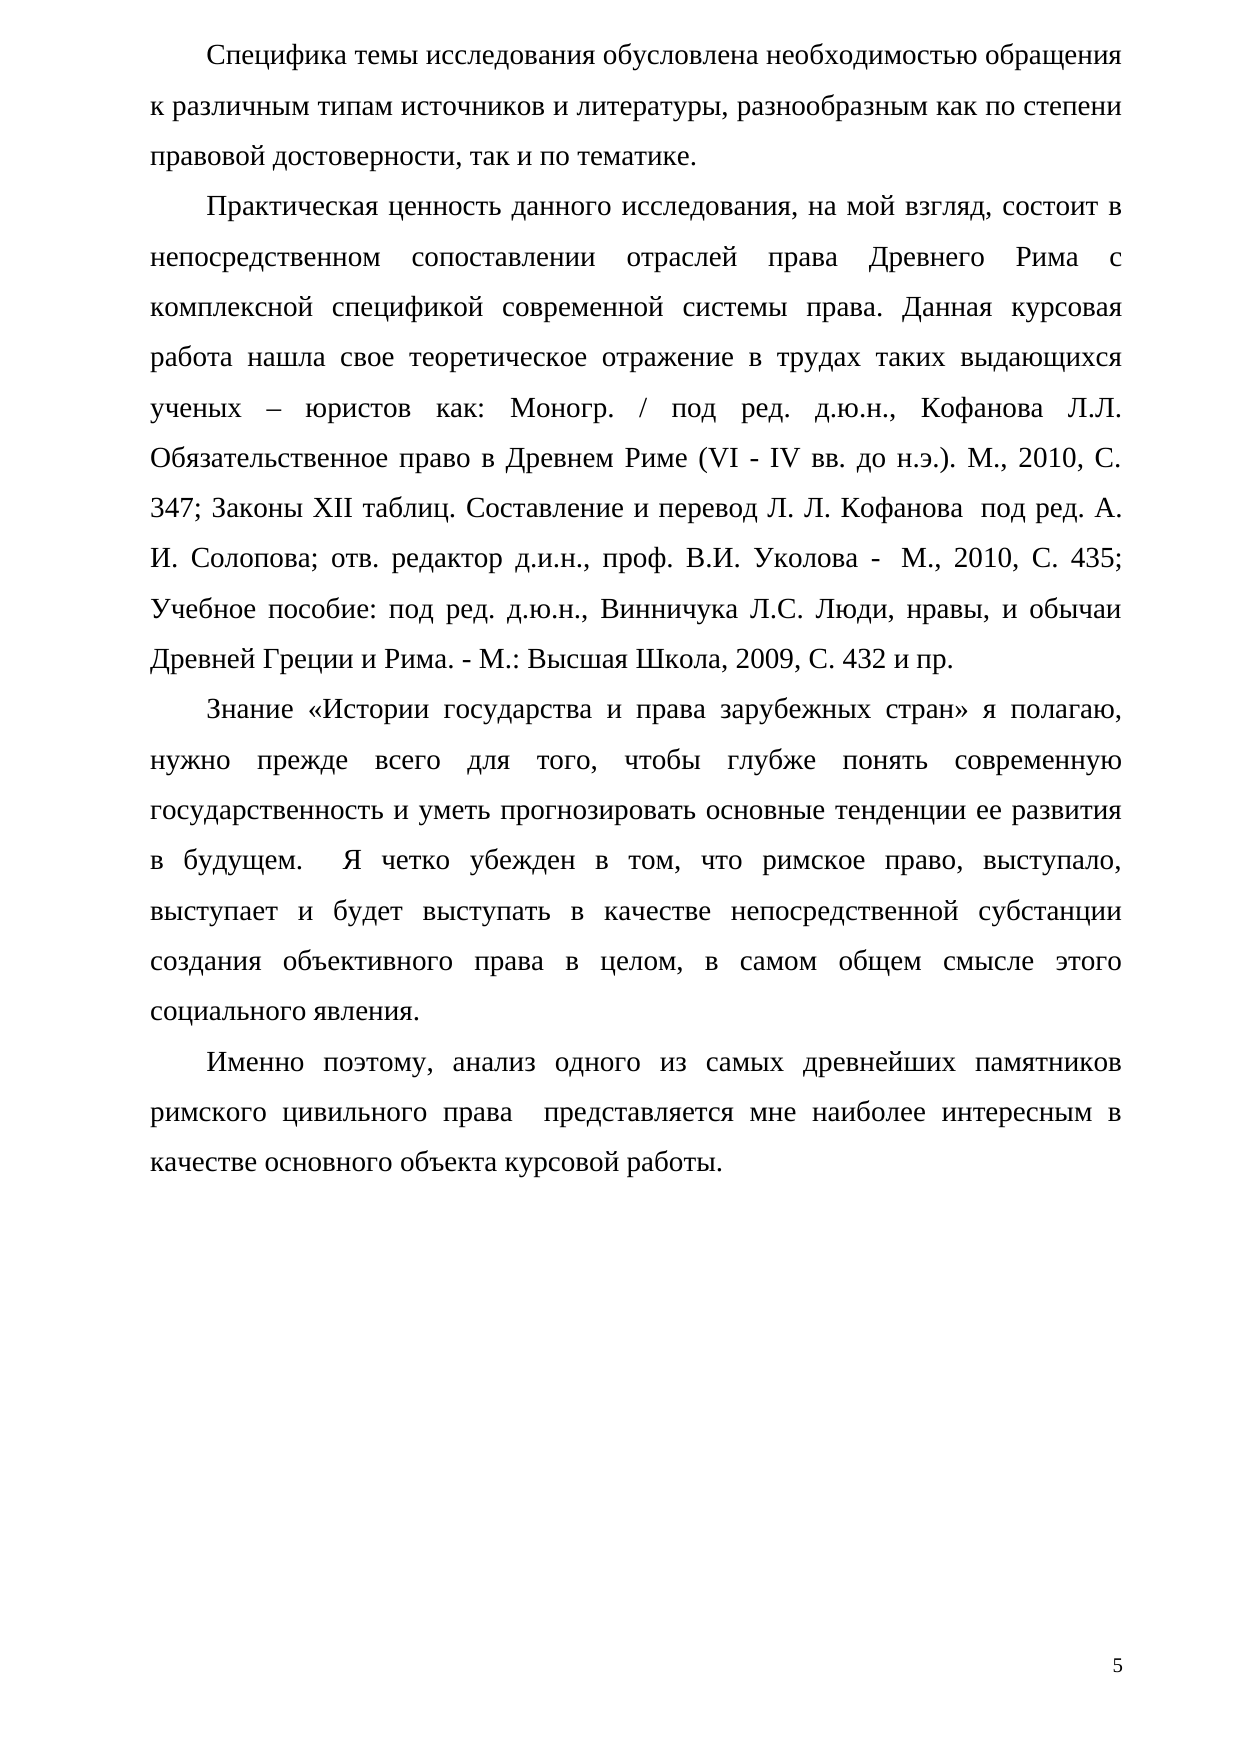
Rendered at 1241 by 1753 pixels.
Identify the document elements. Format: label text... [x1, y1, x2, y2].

text Практическая ценность данного исследования, на мой взгляд, состоит в непосредственном сопоставлении отраслей права Древнего Рима с комплексной спецификой современной системы права. Данная курсовая работа нашла свое теоретическое отражение в трудах таких выдающихся ученых – юристов как: Моногр. / под ред. д.ю.н., Кофанова Л.Л. Обязательственное право в Древнем Риме (VI - IV вв. до н.э.). М., 2010, С. 347; Законы XII таблиц. Составление и перевод Л. Л. Кофанова под ред. А. И. Солопова; отв. редактор д.и.н., проф. В.И. Уколова - М., 2010, С. 435; Учебное пособие: под ред. д.ю.н., Винничука Л.С. Люди, нравы, и обычаи Древней Греции и Рима. - М.: Высшая Школа, 2009, С. 432 и пр. [150, 188, 1123, 675]
text Знание «Истории государства и права зарубежных стран» я полагаю, нужно прежде всего для того, чтобы глубже понять современную государственность и уметь прогнозировать основные тенденции ее развития в будущем. Я четко убежден в том, что римское право, выступало, выступает и будет выступать в качестве непосредственной субстанции создания объективного права в целом, в самом общем смысле этого социального явления. [150, 692, 1123, 1027]
text Именно поэтому, анализ одного из самых древнейших памятников римского цивильного права представляется мне наиболее интересным в качестве основного объекта курсовой работы. [150, 1044, 1123, 1178]
text Специфика темы исследования обусловлена необходимостью обращения к различным типам источников и литературы, разнообразным как по степени правовой достоверности, так и по тематике. [150, 37, 1123, 172]
